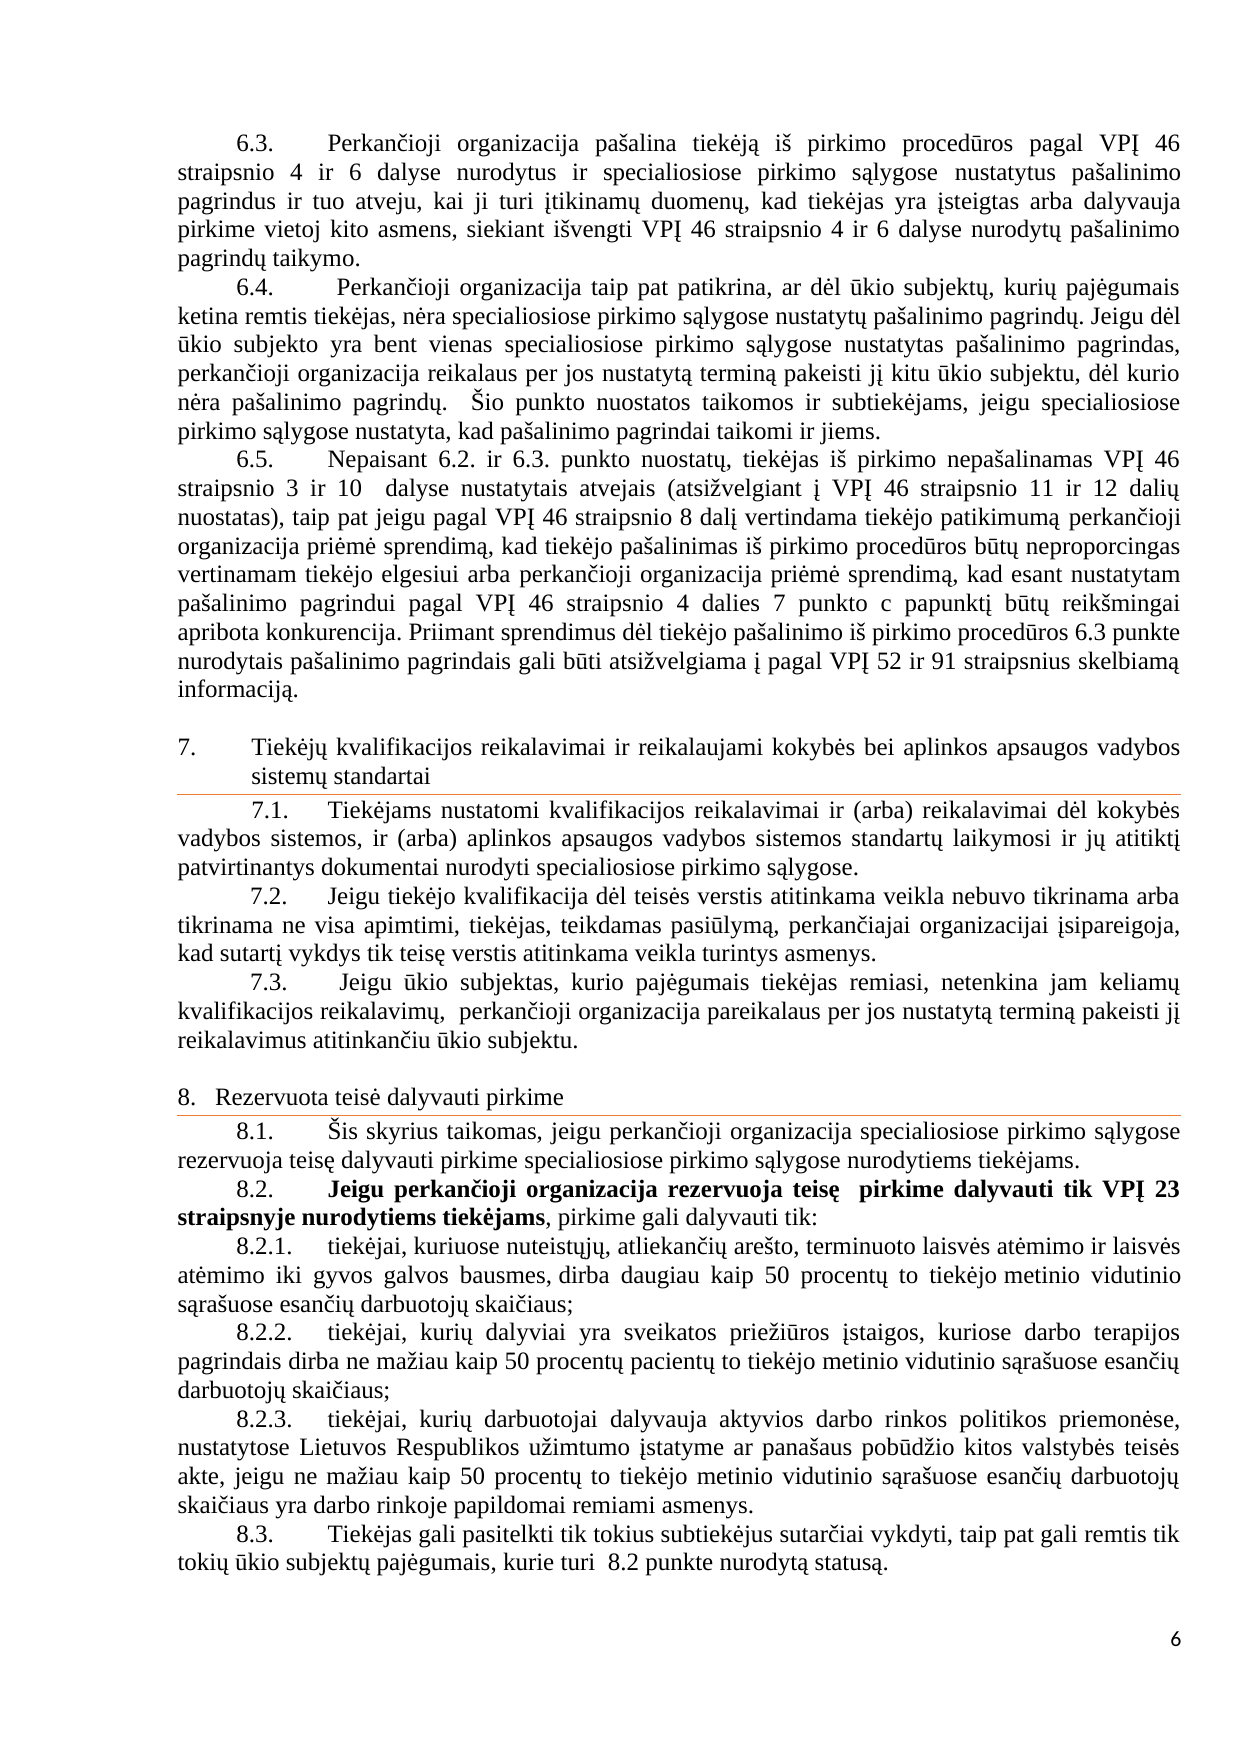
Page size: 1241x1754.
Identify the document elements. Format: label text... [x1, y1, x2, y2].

list Jeigu ūkio subjektas, kurio pajėgumais tiekėjas remiasi, netenkina jam keliamų kvalifikacijos reikalavimų, perkančioji organizacija pareikalaus per jos nustatytą terminą pakeisti jį reikalavimus atitinkančiu ūkio subjektu. [177, 967, 1181, 1053]
list Nepaisant 6.2. ir 6.3. punkto nuostatų, tiekėjas iš pirkimo nepašalinamas VPĮ 46 straipsnio 3 ir 10 dalyse nustatytais atvejais (atsižvelgiant į VPĮ 46 straipsnio 11 ir 12 dalių nuostatas), taip pat jeigu pagal VPĮ 46 straipsnio 8 dalį vertindama tiekėjo patikimumą perkančioji organizacija priėmė sprendimą, kad tiekėjo pašalinimas iš pirkimo procedūros būtų neproporcingas vertinamam tiekėjo elgesiui arba perkančioji organizacija priėmė sprendimą, kad esant nustatytam pašalinimo pagrindui pagal VPĮ 46 straipsnio 4 dalies 7 punkto c papunktį būtų reikšmingai apribota konkurencija. Priimant sprendimus dėl tiekėjo pašalinimo iš pirkimo procedūros 6.3 punkte nurodytais pašalinimo pagrindais gali būti atsižvelgiama į pagal VPĮ 52 ir 91 straipsnius skelbiamą informaciją. [177, 444, 1181, 703]
list Šis skyrius taikomas, jeigu perkančioji organizacija specialiosiose pirkimo sąlygose rezervuoja teisę dalyvauti pirkime specialiosiose pirkimo sąlygose nurodytiems tiekėjams. [177, 1116, 1181, 1174]
list tiekėjai, kuriuose nuteistųjų, atliekančių arešto, terminuoto laisvės atėmimo ir laisvės atėmimo iki gyvos galvos bausmes, dirba daugiau kaip 50 procentų to tiekėjo metinio vidutinio sąrašuose esančių darbuotojų skaičiaus; [177, 1231, 1181, 1317]
list Perkančioji organizacija taip pat patikrina, ar dėl ūkio subjektų, kurių pajėgumais ketina remtis tiekėjas, nėra specialiosiose pirkimo sąlygose nustatytų pašalinimo pagrindų. Jeigu dėl ūkio subjekto yra bent vienas specialiosiose pirkimo sąlygose nustatytas pašalinimo pagrindas, perkančioji organizacija reikalaus per jos nustatytą terminą pakeisti jį kitu ūkio subjektu, dėl kurio nėra pašalinimo pagrindų. Šio punkto nuostatos taikomos ir subtiekėjams, jeigu specialiosiose pirkimo sąlygose nustatyta, kad pašalinimo pagrindai taikomi ir jiems. [177, 272, 1181, 444]
list Perkančioji organizacija pašalina tiekėją iš pirkimo procedūros pagal VPĮ 46 straipsnio 4 ir 6 dalyse nurodytus ir specialiosiose pirkimo sąlygose nustatytus pašalinimo pagrindus ir tuo atveju, kai ji turi įtikinamų duomenų, kad tiekėjas yra įsteigtas arba dalyvauja pirkime vietoj kito asmens, siekiant išvengti VPĮ 46 straipsnio 4 ir 6 dalyse nurodytų pašalinimo pagrindų taikymo. [177, 128, 1181, 272]
list Tiekėjams nustatomi kvalifikacijos reikalavimai ir (arba) reikalavimai dėl kokybės vadybos sistemos, ir (arba) aplinkos apsaugos vadybos sistemos standartų laikymosi ir jų atitiktį patvirtinantys dokumentai nurodyti specialiosiose pirkimo sąlygose. [177, 795, 1181, 881]
list tiekėjai, kurių darbuotojai dalyvauja aktyvios darbo rinkos politikos priemonėse, nustatytose Lietuvos Respublikos užimtumo įstatyme ar panašaus pobūdžio kitos valstybės teisės akte, jeigu ne mažiau kaip 50 procentų to tiekėjo metinio vidutinio sąrašuose esančių darbuotojų skaičiaus yra darbo rinkoje papildomai remiami asmenys. [177, 1404, 1181, 1519]
list tiekėjai, kurių dalyviai yra sveikatos priežiūros įstaigos, kuriose darbo terapijos pagrindais dirba ne mažiau kaip 50 procentų pacientų to tiekėjo metinio vidutinio sąrašuose esančių darbuotojų skaičiaus; [177, 1317, 1181, 1404]
list Tiekėjas gali pasitelkti tik tokius subtiekėjus sutarčiai vykdyti, taip pat gali remtis tik tokių ūkio subjektų pajėgumais, kurie turi 8.2 punkte nurodytą statusą. [177, 1519, 1181, 1576]
subtitle Tiekėjų kvalifikacijos reikalavimai ir reikalaujami kokybės bei aplinkos apsaugos vadybos sistemų standartai [177, 732, 1181, 794]
subtitle Rezervuota teisė dalyvauti pirkime [177, 1082, 1181, 1115]
list Jeigu tiekėjo kvalifikacija dėl teisės verstis atitinkama veikla nebuvo tikrinama arba tikrinama ne visa apimtimi, tiekėjas, teikdamas pasiūlymą, perkančiajai organizacijai įsipareigoja, kad sutartį vykdys tik teisę verstis atitinkama veikla turintys asmenys. [177, 881, 1181, 967]
list Jeigu perkančioji organizacija rezervuoja teisę pirkime dalyvauti tik VPĮ 23 straipsnyje nurodytiems tiekėjams, pirkime gali dalyvauti tik: [177, 1174, 1181, 1231]
